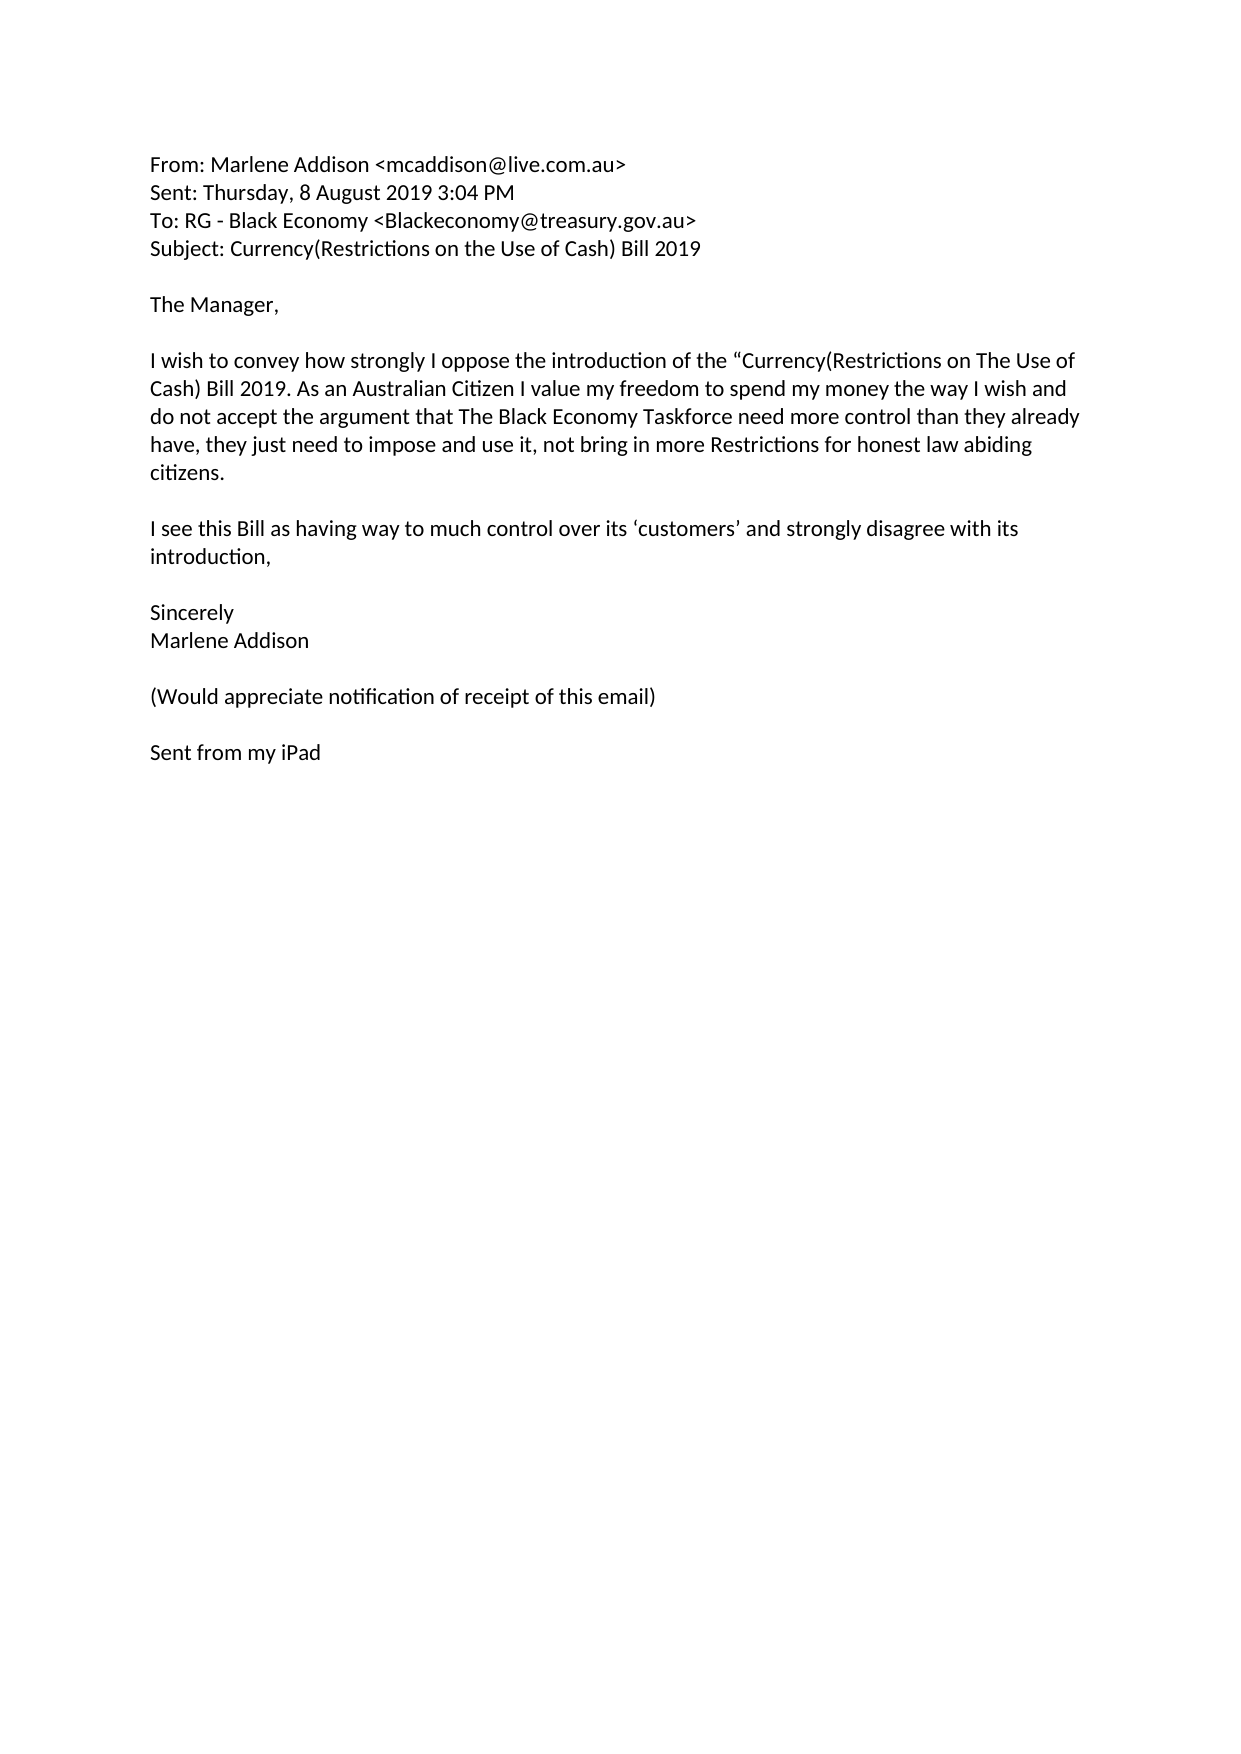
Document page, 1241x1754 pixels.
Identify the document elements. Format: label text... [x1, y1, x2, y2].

text The Manager, [150, 290, 1090, 318]
text I wish to convey how strongly I oppose the introduction of the “Currency(Restrictions on The Use of Cash) Bill 2019. As an Australian Citizen I value my freedom to spend my money the way I wish and do not accept the argument that The Black Economy Taskforce need more control than they already have, they just need to impose and use it, not bring in more Restrictions for honest law abiding citizens. [150, 346, 1090, 486]
text From: Marlene Addison <mcaddison@live.com.au> Sent: Thursday, 8 August 2019 3:04 PM To: RG - Black Economy <Blackeconomy@treasury.gov.au> Subject: Currency(Restrictions on the Use of Cash) Bill 2019 [150, 150, 1090, 262]
text I see this Bill as having way to much control over its ‘customers’ and strongly disagree with its introduction, [150, 514, 1090, 570]
text (Would appreciate notification of receipt of this email) [150, 682, 1090, 710]
text Sent from my iPad [150, 738, 1090, 766]
text Marlene Addison [150, 626, 1090, 654]
text Sincerely [150, 598, 1090, 626]
